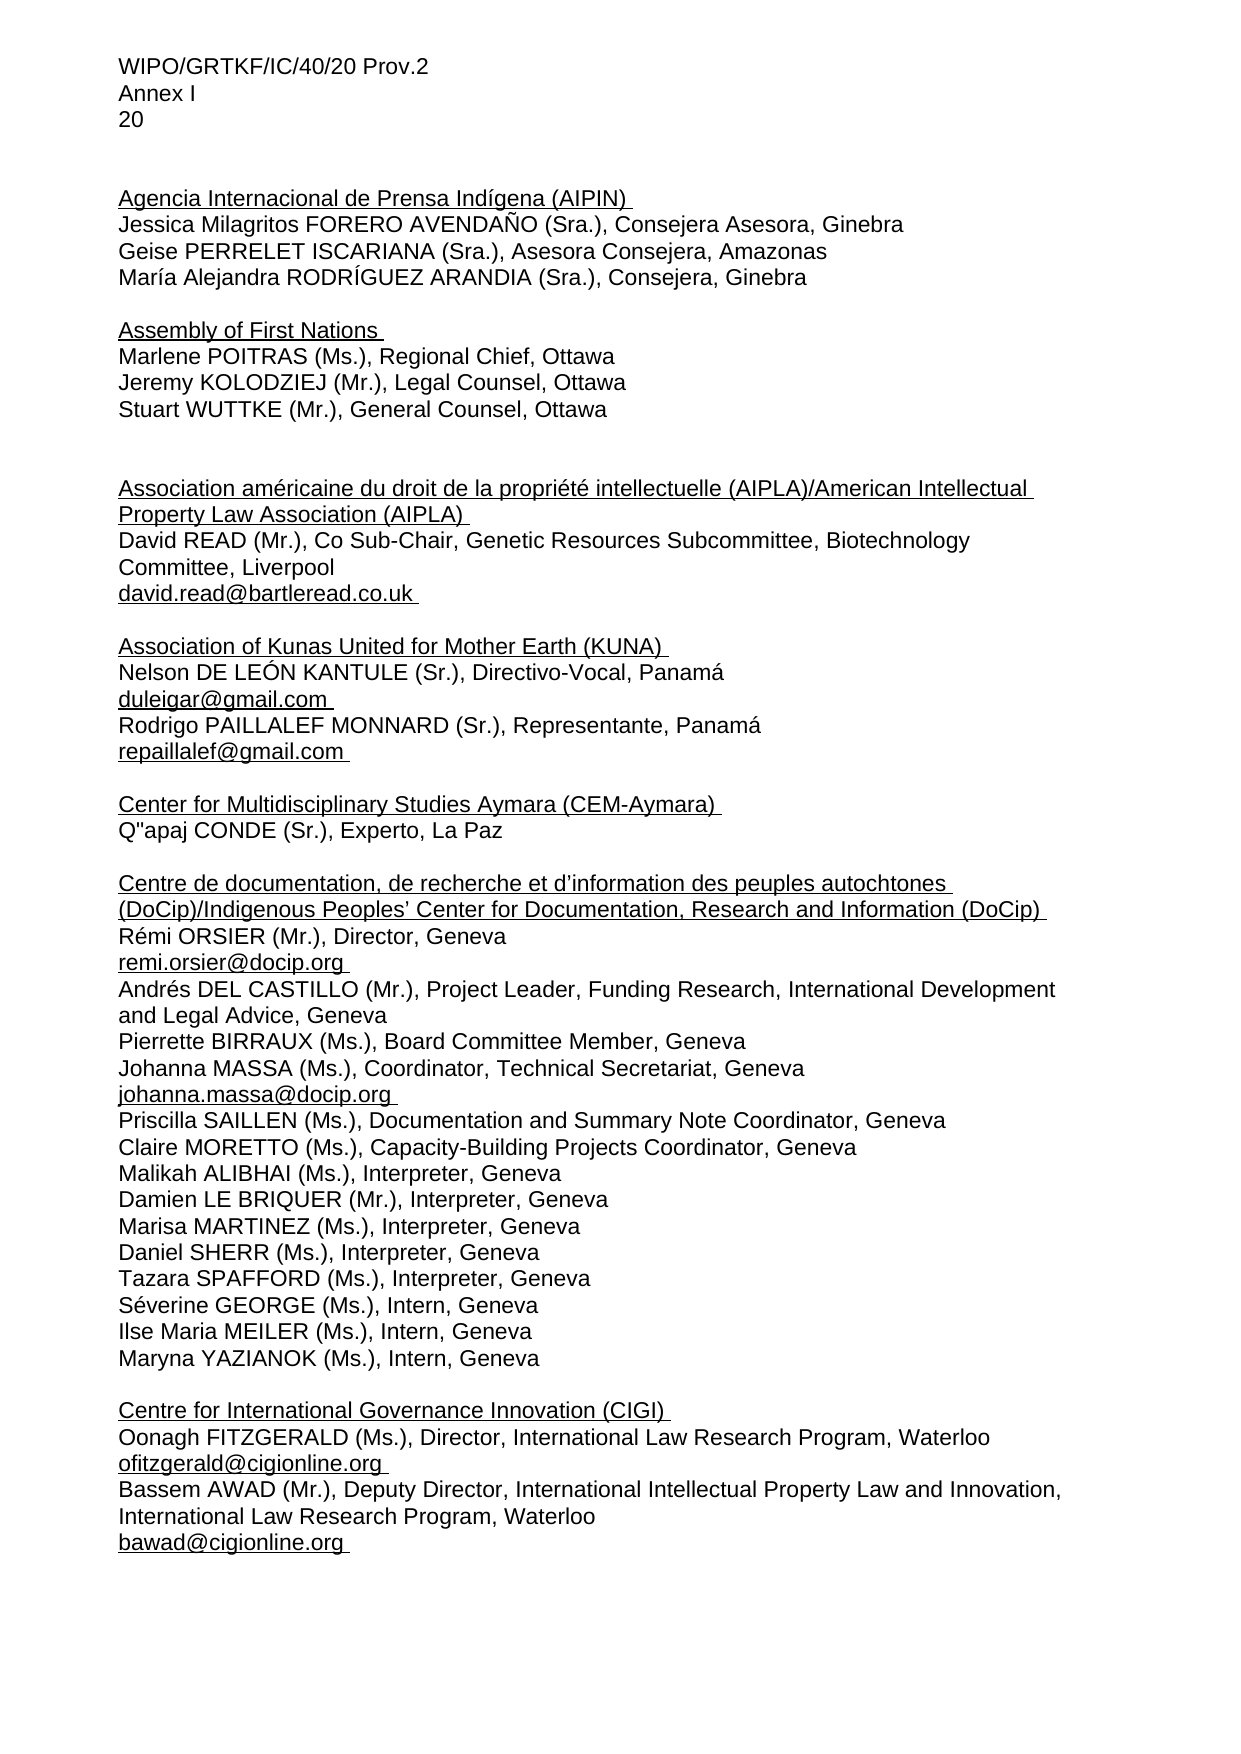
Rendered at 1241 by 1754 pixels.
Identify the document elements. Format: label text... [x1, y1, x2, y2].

text Centre for International Governance Innovation (CIGI) [118, 1397, 1092, 1423]
text David READ (Mr.), Co Sub-Chair, Genetic Resources Subcommittee, Biotechnology Committee, Liverpool [118, 527, 1092, 580]
text Ilse Maria MEILER (Ms.), Intern, Geneva [118, 1318, 1092, 1344]
text Bassem AWAD (Mr.), Deputy Director, International Intellectual Property Law and Innovation, International Law Research Program, Waterloo [118, 1476, 1092, 1529]
text Maryna YAZIANOK (Ms.), Intern, Geneva [118, 1344, 1092, 1371]
text repaillalef@gmail.com [118, 738, 1092, 765]
text Rémi ORSIER (Mr.), Director, Geneva [118, 923, 1092, 949]
text Claire MORETTO (Ms.), Capacity-Building Projects Coordinator, Geneva [118, 1134, 1092, 1160]
text Centre de documentation, de recherche et d’information des peuples autochtones (DoCip)/Indigenous Peoples’ Center for Documentation, Research and Information (DoCip) [118, 870, 1092, 923]
text Center for Multidisciplinary Studies Aymara (CEM-Aymara) [118, 791, 1092, 817]
text Q"apaj CONDE (Sr.), Experto, La Paz [118, 817, 1092, 844]
text Rodrigo PAILLALEF MONNARD (Sr.), Representante, Panamá [118, 712, 1092, 738]
text Marisa MARTINEZ (Ms.), Interpreter, Geneva [118, 1213, 1092, 1239]
text Oonagh FITZGERALD (Ms.), Director, International Law Research Program, Waterloo [118, 1423, 1092, 1450]
text Agencia Internacional de Prensa Indígena (AIPIN) [118, 185, 1092, 211]
text Jessica Milagritos FORERO AVENDAÑO (Sra.), Consejera Asesora, Ginebra [118, 211, 1092, 238]
text Jeremy KOLODZIEJ (Mr.), Legal Counsel, Ottawa [118, 369, 1092, 396]
text Daniel SHERR (Ms.), Interpreter, Geneva [118, 1239, 1092, 1265]
text johanna.massa@docip.org [118, 1081, 1092, 1107]
text david.read@bartleread.co.uk [118, 580, 1092, 607]
text remi.orsier@docip.org [118, 949, 1092, 976]
text Stuart WUTTKE (Mr.), General Counsel, Ottawa [118, 396, 1092, 422]
text María Alejandra RODRÍGUEZ ARANDIA (Sra.), Consejera, Ginebra [118, 264, 1092, 290]
text Marlene POITRAS (Ms.), Regional Chief, Ottawa [118, 343, 1092, 369]
text ofitzgerald@cigionline.org [118, 1450, 1092, 1476]
text Andrés DEL CASTILLO (Mr.), Project Leader, Funding Research, International Development and Legal Advice, Geneva [118, 976, 1092, 1028]
text duleigar@gmail.com [118, 686, 1092, 712]
text Priscilla SAILLEN (Ms.), Documentation and Summary Note Coordinator, Geneva [118, 1107, 1092, 1134]
text Pierrette BIRRAUX (Ms.), Board Committee Member, Geneva [118, 1028, 1092, 1054]
text bawad@cigionline.org [118, 1529, 1092, 1555]
text Damien LE BRIQUER (Mr.), Interpreter, Geneva [118, 1186, 1092, 1213]
text Association américaine du droit de la propriété intellectuelle (AIPLA)/American Intellectual Property Law Association (AIPLA) [118, 475, 1092, 527]
text Tazara SPAFFORD (Ms.), Interpreter, Geneva [118, 1265, 1092, 1292]
text Johanna MASSA (Ms.), Coordinator, Technical Secretariat, Geneva [118, 1054, 1092, 1081]
text Nelson DE LEÓN KANTULE (Sr.), Directivo-Vocal, Panamá [118, 659, 1092, 686]
text Assembly of First Nations [118, 317, 1092, 343]
text Malikah ALIBHAI (Ms.), Interpreter, Geneva [118, 1160, 1092, 1186]
text Séverine GEORGE (Ms.), Intern, Geneva [118, 1292, 1092, 1318]
text Geise PERRELET ISCARIANA (Sra.), Asesora Consejera, Amazonas [118, 238, 1092, 264]
text Association of Kunas United for Mother Earth (KUNA) [118, 633, 1092, 659]
